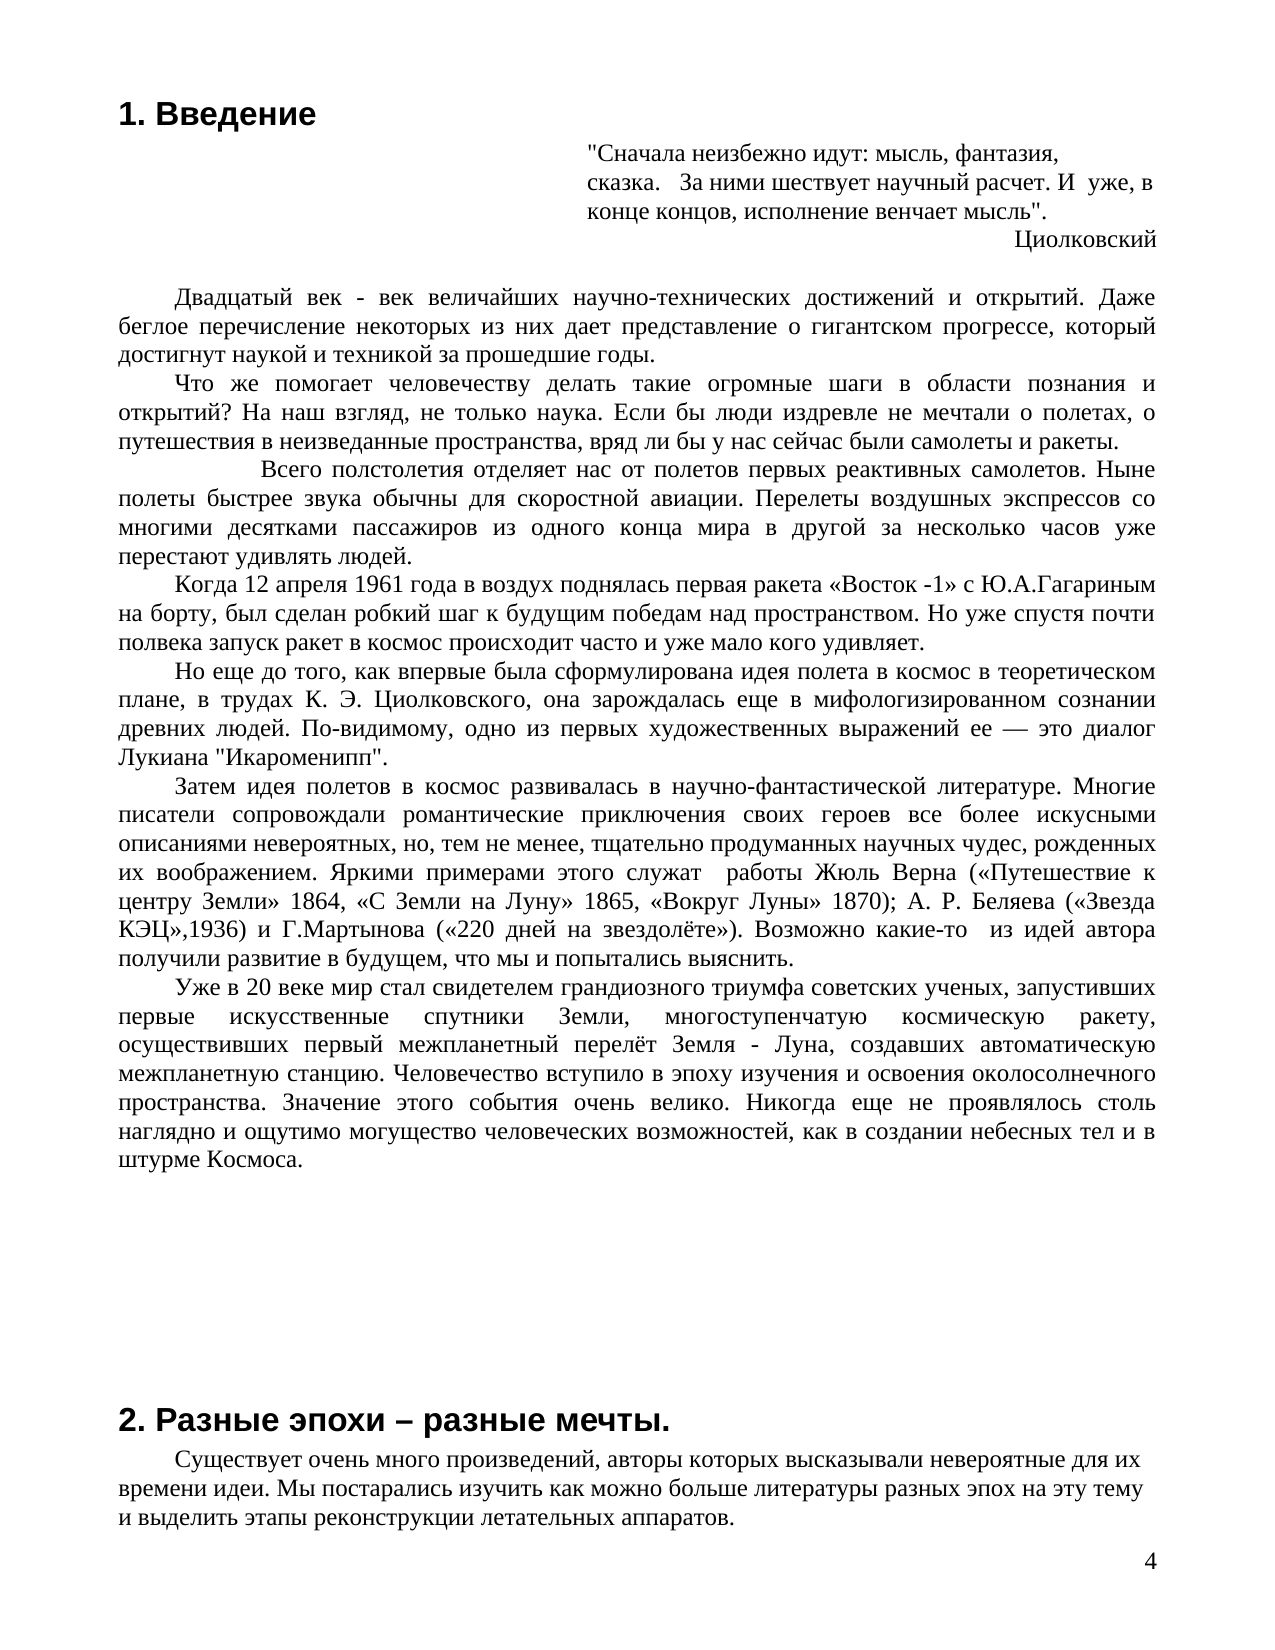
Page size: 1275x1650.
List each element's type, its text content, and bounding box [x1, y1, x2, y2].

text Уже в 20 веке мир стал свидетелем грандиозного триумфа советских ученых, запустивших первые искусственные спутники Земли, многоступенчатую космическую ракету, осуществивших первый межпланетный перелёт Земля - Луна, создавших автоматическую межпланетную станцию. Человечество вступило в эпоху изучения и освоения околосолнечного пространства. Значение этого события очень велико. Никогда еще не проявлялось столь наглядно и ощутимо могущество человеческих возможностей, как в создании небесных тел и в штурме Космоса. [118, 972, 1157, 1173]
text Циолковский [118, 224, 1157, 282]
text "Сначала неизбежно идут: мысль, фантазия, сказка. За ними шествует научный расчет. И уже, в конце концов, исполнение венчает мысль". [587, 138, 1157, 224]
text Затем идея полетов в космос развивалась в научно-фантастической литературе. Многие писатели сопровождали романтические приключения своих героев все более искусными описаниями невероятных, но, тем не менее, тщательно продуманных научных чудес, рожденных их воображением. Яркими примерами этого служат работы Жюль Верна («Путешествие к центру Земли» 1864, «С Земли на Луну» 1865, «Вокруг Луны» 1870); А. Р. Беляева («Звезда КЭЦ»,1936) и Г.Мартынова («220 дней на звездолёте»). Возможно какие-то из идей автора получили развитие в будущем, что мы и попытались выяснить. [118, 771, 1157, 972]
subtitle 1. Введение [118, 94, 1157, 132]
text Всего полстолетия отделяет нас от полетов первых реактивных самолетов. Ныне полеты быстрее звука обычны для скоростной авиации. Перелеты воздушных экспрессов со многими десятками пассажиров из одного конца мира в другой за несколько часов уже перестают удивлять людей. [118, 454, 1157, 569]
subtitle 2. Разные эпохи – разные мечты. [118, 1399, 1157, 1438]
text Двадцатый век - век величайших научно-технических достижений и открытий. Даже беглое перечисление некоторых из них дает представление о гигантском прогрессе, который достигнут наукой и техникой за прошедшие годы. [118, 282, 1157, 368]
text Но еще до того, как впервые была сформулирована идея полета в космос в теоретическом плане, в трудах К. Э. Циолковского, она зарождалась еще в мифологизированном сознании древних людей. По-видимому, одно из первых художественных выражений ее — это диалог Лукиана "Икароменипп". [118, 656, 1157, 771]
text Существует очень много произведений, авторы которых высказывали невероятные для их времени идеи. Мы постарались изучить как можно больше литературы разных эпох на эту тему и выделить этапы реконструкции летательных аппаратов. [118, 1444, 1157, 1531]
text Когда 12 апреля 1961 года в воздух поднялась первая ракета «Восток -1» с Ю.А.Гагариным на борту, был сделан робкий шаг к будущим победам над пространством. Но уже спустя почти полвека запуск ракет в космос происходит часто и уже мало кого удивляет. [118, 569, 1157, 656]
text Что же помогает человечеству делать такие огромные шаги в области познания и открытий? На наш взгляд, не только наука. Если бы люди издревле не мечтали о полетах, о путешествия в неизведанные пространства, вряд ли бы у нас сейчас были самолеты и ракеты. [118, 368, 1157, 454]
